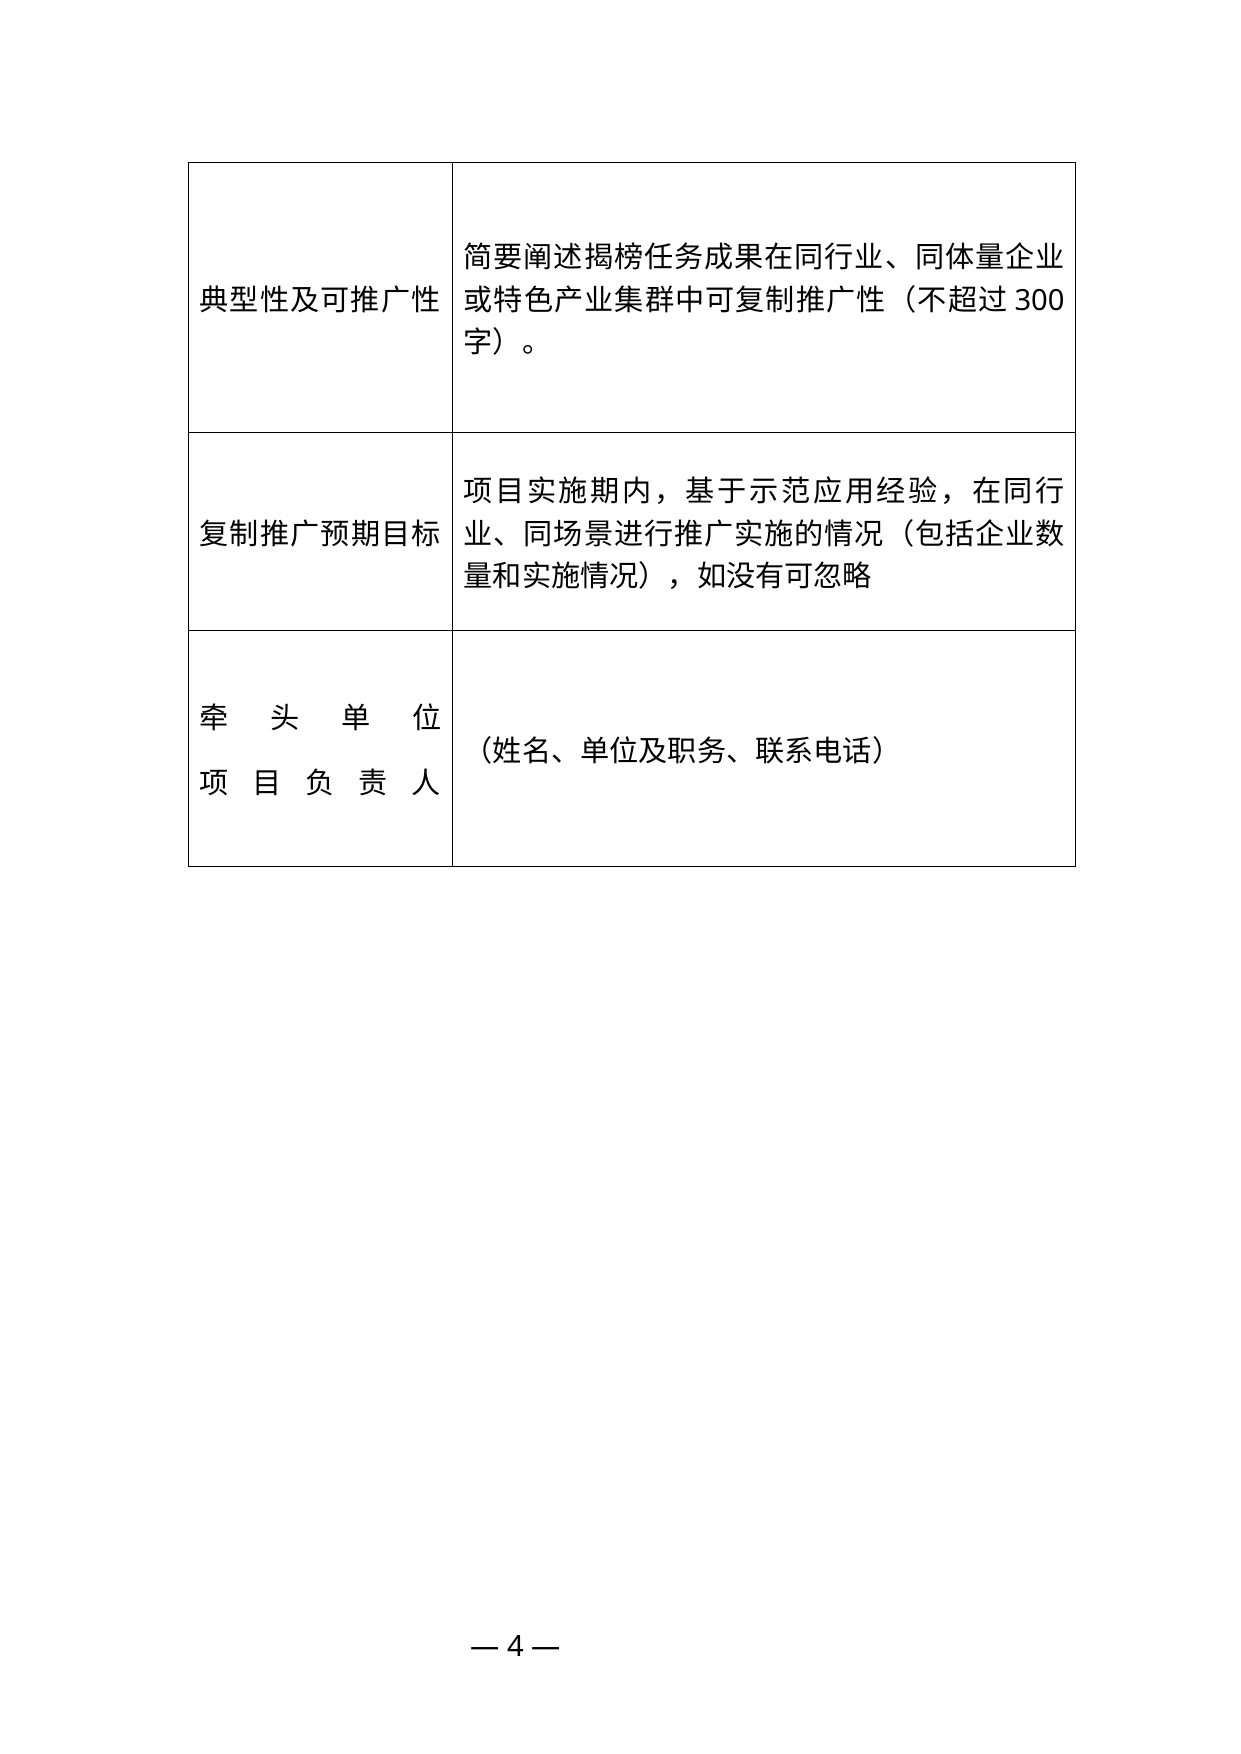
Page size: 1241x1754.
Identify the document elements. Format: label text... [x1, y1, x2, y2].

table_cell 简要阐述揭榜任务成果在同行业、同体量企业或特色产业集群中可复制推广性（不超过300字）。 [453, 163, 1075, 432]
table_cell 项目实施期内，基于示范应用经验，在同行业、同场景进行推广实施的情况（包括企业数量和实施情况），如没有可忽略 [453, 433, 1075, 630]
table_cell （姓名、单位及职务、联系电话） [453, 631, 1075, 866]
table_cell 典型性及可推广性 [189, 163, 452, 432]
table_cell 复制推广预期目标 [189, 433, 452, 630]
table_cell 牵头单位 项目负责人 [189, 631, 452, 866]
